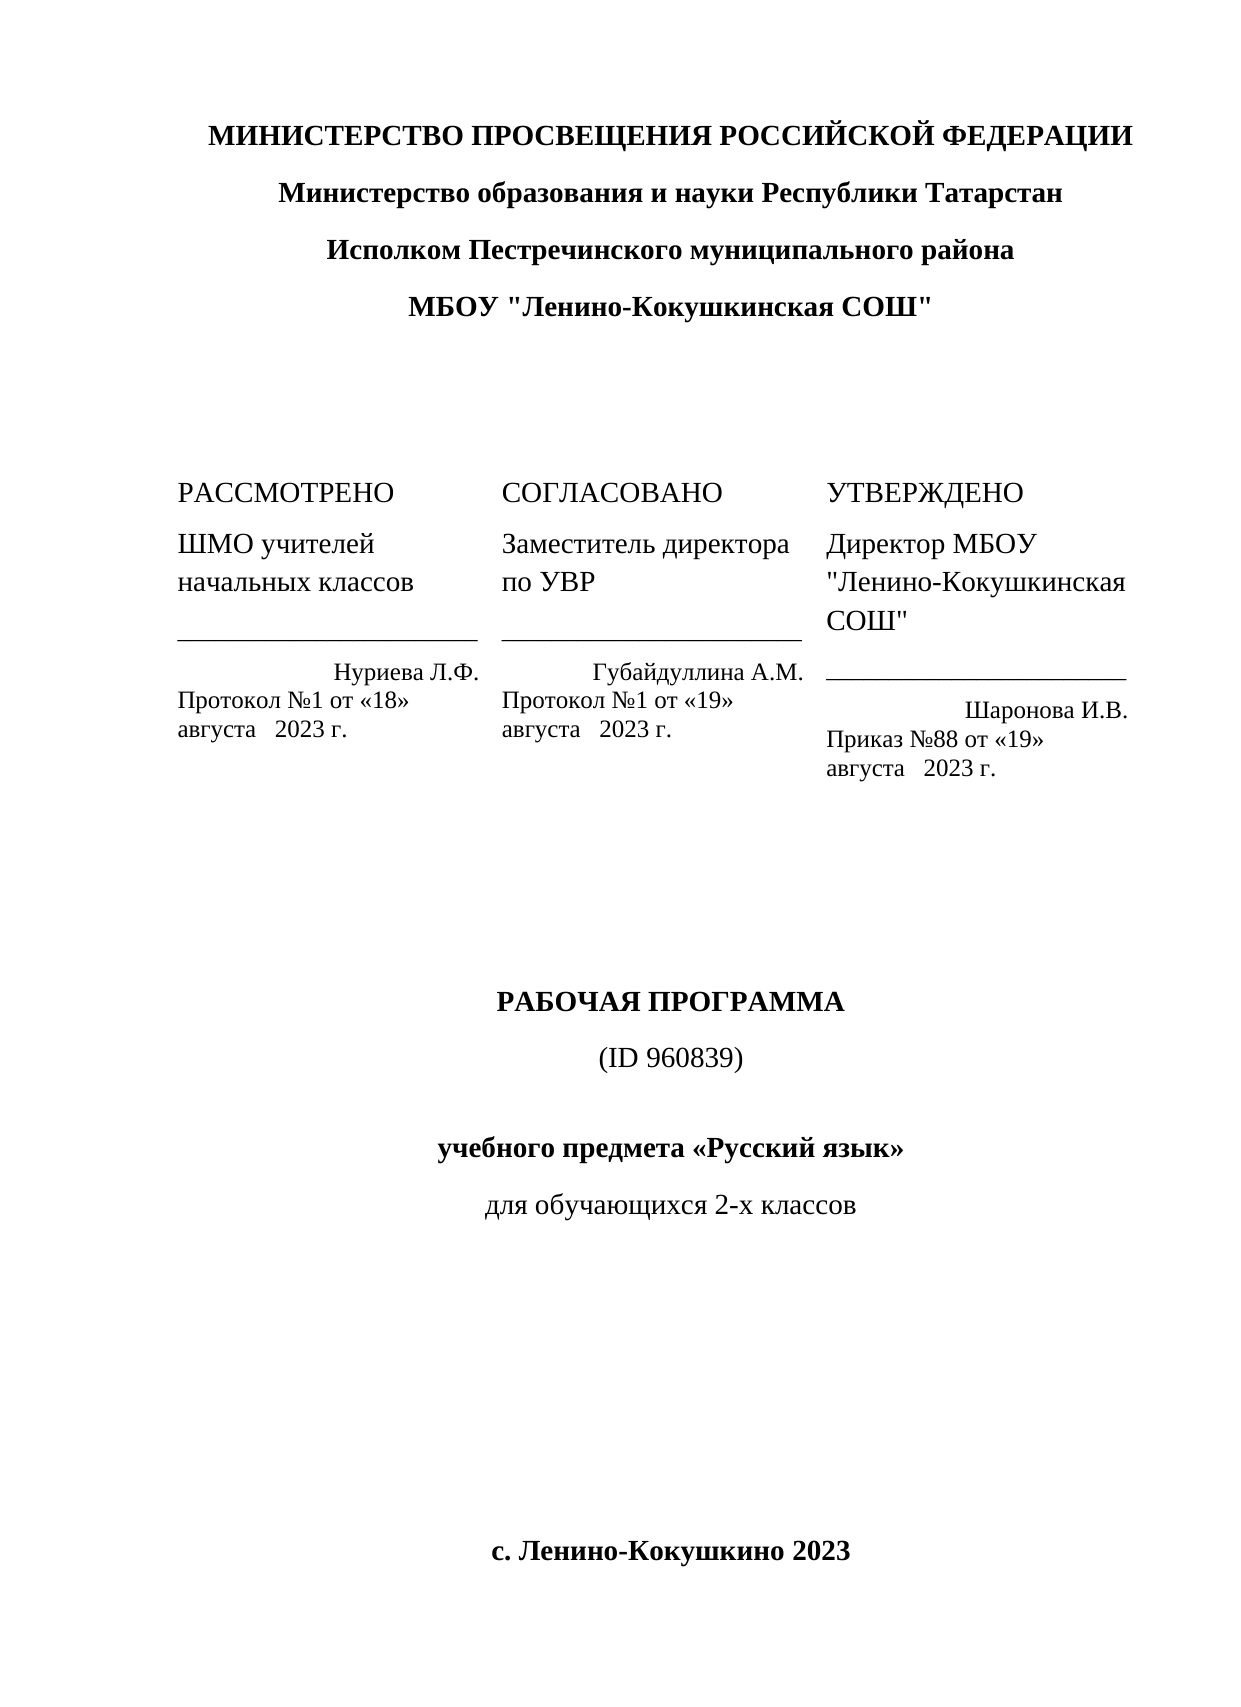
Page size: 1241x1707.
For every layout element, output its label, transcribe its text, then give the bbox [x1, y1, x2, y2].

text Министерство образования и науки Республики Татарстан [190, 175, 1152, 209]
text с. Ленино-Кокушкино 2023 [190, 1533, 1152, 1567]
text МИНИСТЕРСТВО ПРОСВЕЩЕНИЯ РОССИЙСКОЙ ФЕДЕРАЦИИ [190, 118, 1152, 152]
table_header РАССМОТРЕНО ШМО учителей начальных классов ________________________ Нуриева Л.Ф. Протокол №1 от «18» августа 2023 г. [166, 475, 490, 823]
table_header УТВЕРЖДЕНО Директор МБОУ "Ленино-Кокушкинская СОШ" ________________________ Шаронова И.В. Приказ №88 от «19» августа 2023 г. [815, 475, 1139, 823]
text для обучающихся 2-х классов [190, 1187, 1152, 1220]
text учебного предмета «Русский язык» [190, 1130, 1152, 1163]
text (ID 960839) [190, 1041, 1152, 1074]
text МБОУ "Ленино-Кокушкинская СОШ" [190, 289, 1152, 323]
table_header СОГЛАСОВАНО Заместитель директора по УВР ________________________ Губайдуллина А.М. Протокол №1 от «19» августа 2023 г. [490, 475, 815, 823]
text Исполком Пестречинского муниципального района [190, 232, 1152, 266]
text РАБОЧАЯ ПРОГРАММА [190, 984, 1152, 1017]
